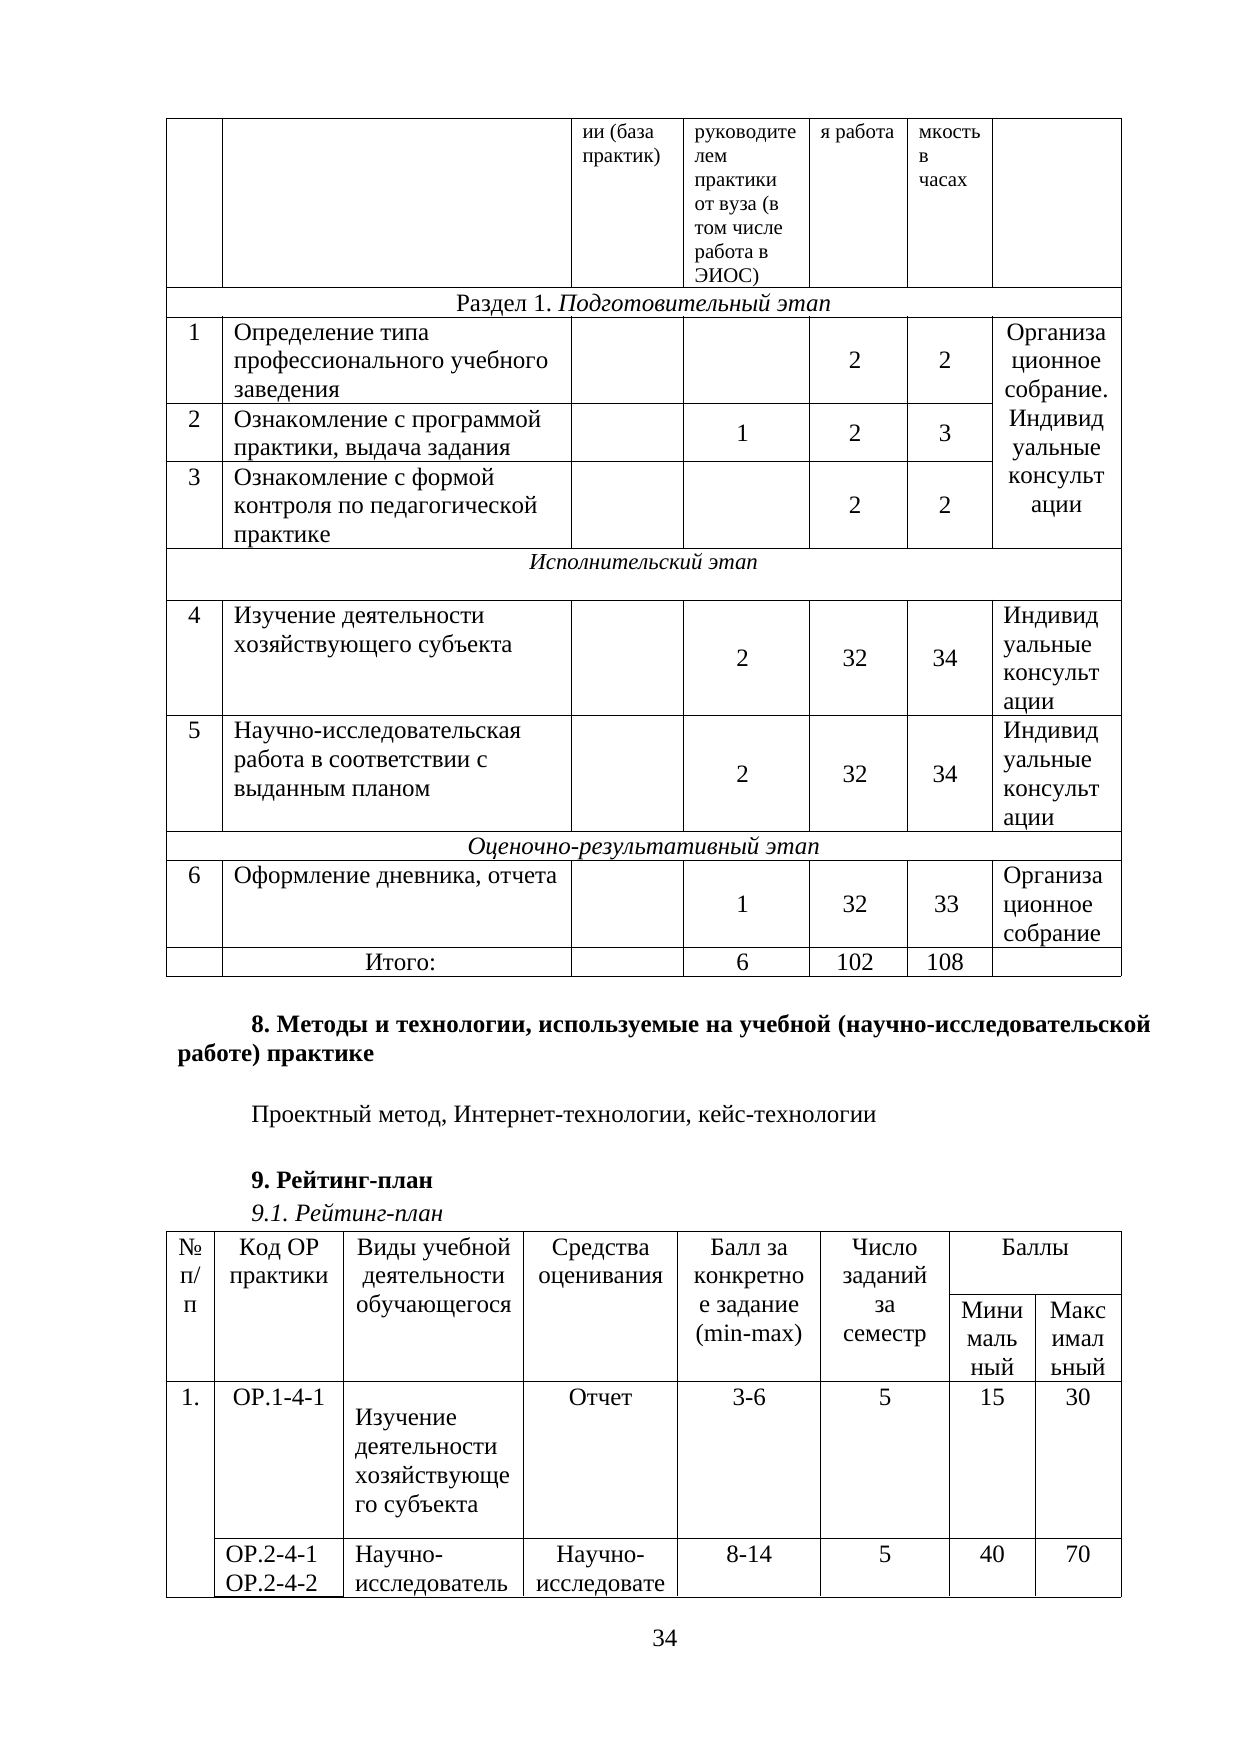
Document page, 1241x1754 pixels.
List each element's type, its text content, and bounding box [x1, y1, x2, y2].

table_cell Организационное собрание [993, 861, 1121, 947]
table_cell Минимальный [950, 1295, 1035, 1381]
table_cell [572, 716, 683, 831]
table_cell 2 [810, 462, 907, 548]
table_cell 8-14 [678, 1539, 820, 1596]
table_cell Ознакомление с программой практики, выдача задания [223, 404, 571, 461]
table_cell Оформление дневника, отчета [223, 861, 571, 947]
table_cell 2 [908, 462, 992, 548]
table_cell 2 [810, 404, 907, 461]
table_cell 6 [684, 948, 809, 976]
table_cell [908, 119, 992, 287]
table_cell 2 [684, 601, 809, 715]
table_cell 32 [810, 716, 907, 831]
table_header Виды учебной деятельности обучающегося [344, 1232, 523, 1381]
text 9. Рейтинг-план [177, 1165, 1152, 1194]
table_cell 2 [167, 404, 222, 461]
table_cell 70 [1036, 1539, 1121, 1596]
table_cell 1. [167, 1382, 214, 1596]
table_cell 1 [167, 318, 222, 403]
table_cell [684, 119, 809, 287]
table_cell ОР.1-4-1 [215, 1382, 343, 1538]
table_header Балл за конкретное задание (min-max) [678, 1232, 820, 1381]
table_cell 34 [908, 601, 992, 715]
table_cell [572, 601, 683, 715]
table_header Код ОР практики [215, 1232, 343, 1381]
table_cell Изучение деятельности хозяйствующего субъекта [223, 601, 571, 715]
table_cell 32 [810, 601, 907, 715]
text 8. Методы и технологии, используемые на учебной (научно-исследовательской работе) практике [177, 1009, 1152, 1067]
table_cell 33 [908, 861, 992, 947]
table_cell [167, 948, 222, 976]
table_cell 40 [950, 1539, 1035, 1596]
table_cell Исполнительский этап [167, 549, 1121, 599]
table_cell 5 [821, 1539, 949, 1596]
table_cell [572, 861, 683, 947]
table_cell [684, 318, 809, 403]
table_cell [344, 1539, 523, 1596]
table_cell Определение типа профессионального учебного заведения [223, 318, 571, 403]
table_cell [524, 1539, 677, 1596]
table_cell 3 [167, 462, 222, 548]
table_header Средства оценивания [524, 1232, 677, 1381]
text Проектный метод, Интернет-технологии, кейс-технологии [177, 1099, 1152, 1128]
table_cell 32 [810, 861, 907, 947]
table_cell 4 [167, 601, 222, 715]
table_cell Отчет [524, 1382, 677, 1538]
table_cell 3 [908, 404, 992, 461]
table_cell 2 [684, 716, 809, 831]
table_cell 102 [810, 948, 907, 976]
table_cell [684, 462, 809, 548]
table_cell Научно-исследовательская работа в соответствии с выданным планом [223, 716, 571, 831]
table_cell Ознакомление с формой контроля по педагогической практике [223, 462, 571, 548]
table_cell [572, 462, 683, 548]
table_cell [572, 318, 683, 403]
table_cell 3-6 [678, 1382, 820, 1538]
table_cell 2 [810, 318, 907, 403]
table_cell 6 [167, 861, 222, 947]
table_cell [810, 119, 907, 287]
table_cell ОР.2-4-1 ОР.2-4-2 [215, 1539, 343, 1596]
table_cell Итого: [223, 948, 571, 976]
table_cell 30 [1036, 1382, 1121, 1538]
table_cell [572, 948, 683, 976]
table_cell 5 [821, 1382, 949, 1538]
table_cell Организационное собрание. Индивидуальные консультации [993, 318, 1121, 548]
table_header Баллы [950, 1232, 1121, 1294]
table_cell [993, 948, 1121, 976]
table_cell [572, 404, 683, 461]
table_cell 1 [684, 861, 809, 947]
table_cell 5 [167, 716, 222, 831]
table_cell Изучение деятельности хозяйствующего субъекта [344, 1382, 523, 1538]
table_cell Индивидуальные консультации [993, 601, 1121, 715]
table_cell Оценочно-результативный этап [167, 832, 1121, 860]
table_cell 2 [908, 318, 992, 403]
table_header № п/п [167, 1232, 214, 1381]
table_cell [572, 119, 683, 287]
table_cell 1 [684, 404, 809, 461]
table_cell 34 [908, 716, 992, 831]
table_cell 108 [908, 948, 992, 976]
text 9.1. Рейтинг-план [177, 1198, 1152, 1227]
table_cell Максимальный [1036, 1295, 1121, 1381]
table_cell Индивидуальные консультации [993, 716, 1121, 831]
table_cell Раздел 1. Подготовительный этап [167, 288, 1121, 316]
table_cell 15 [950, 1382, 1035, 1538]
table_header Число заданий за семестр [821, 1232, 949, 1381]
